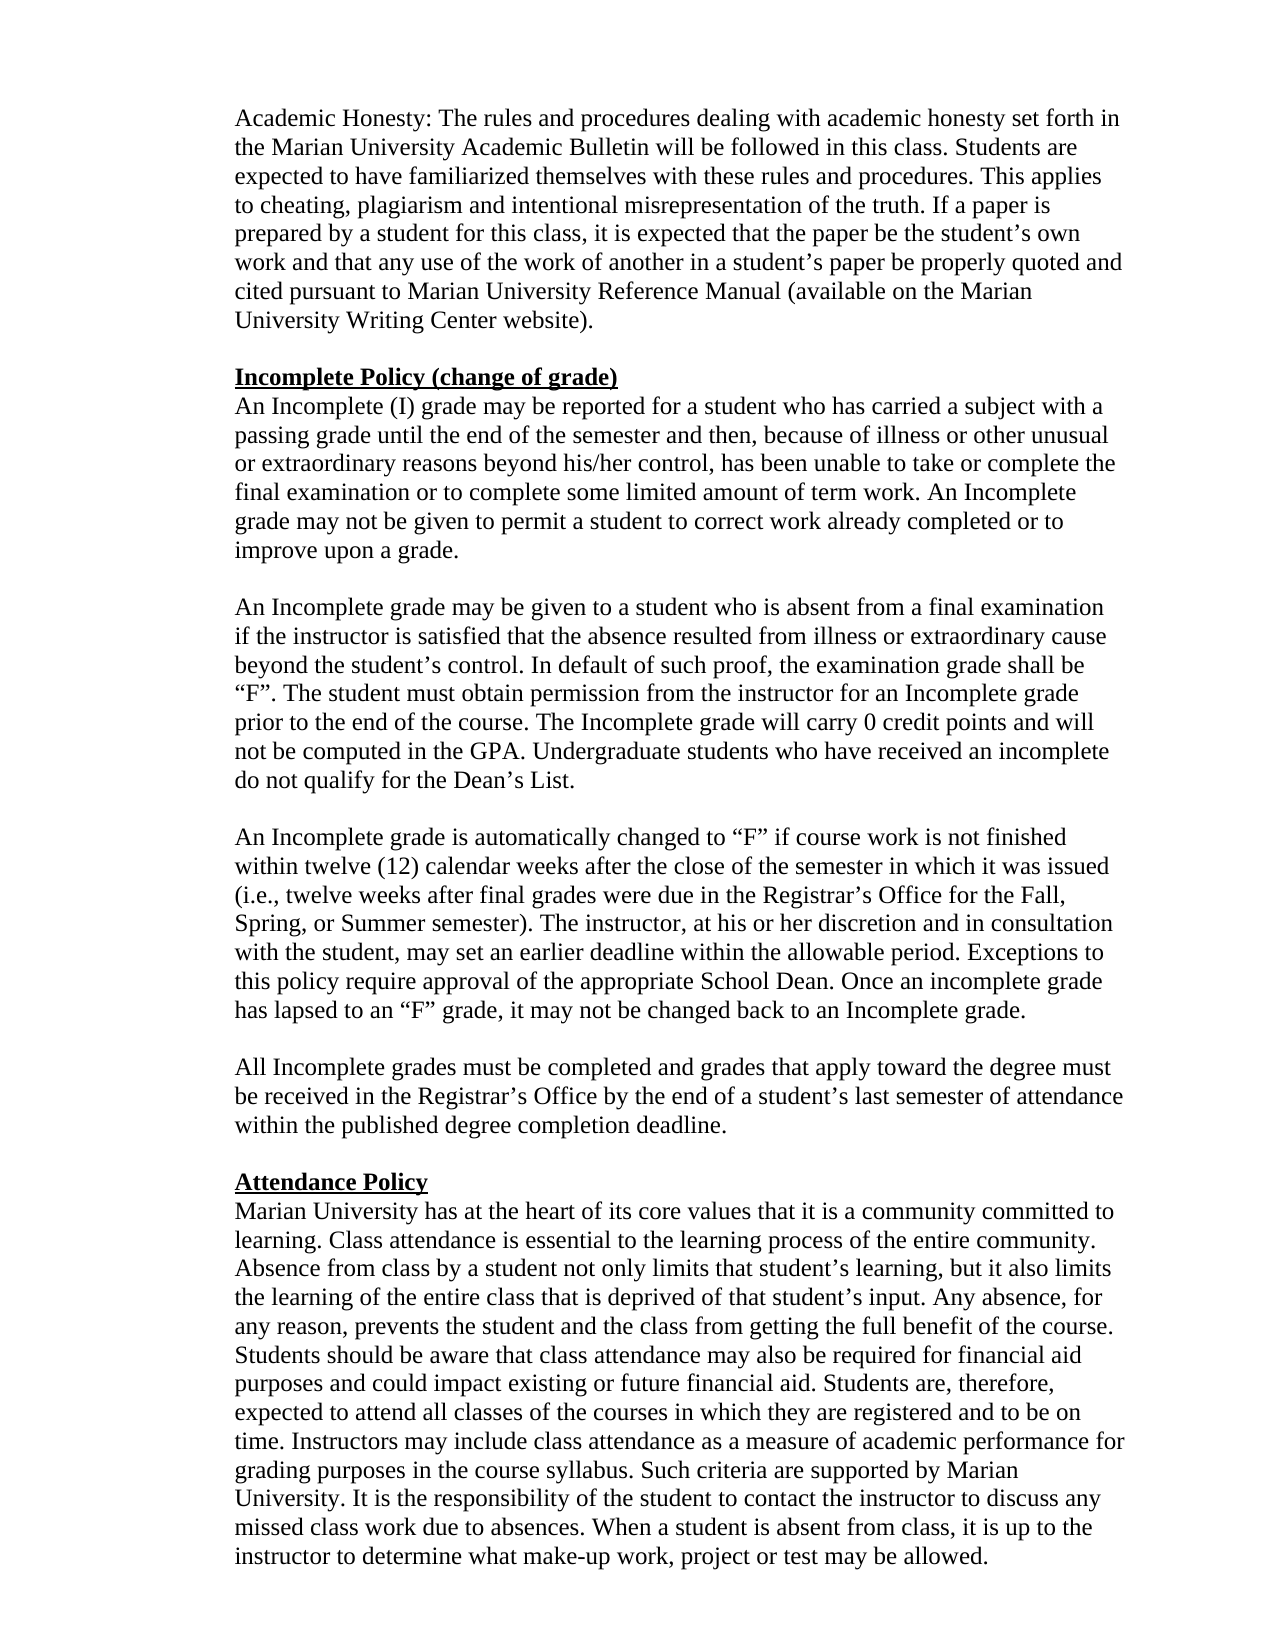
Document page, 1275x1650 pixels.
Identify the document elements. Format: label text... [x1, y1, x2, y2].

text Marian University has at the heart of its core values that it is a community committed to learning. Class attendance is essential to the learning process of the entire community. Absence from class by a student not only limits that student’s learning, but it also limits the learning of the entire class that is deprived of that student’s input. Any absence, for any reason, prevents the student and the class from getting the full benefit of the course. Students should be aware that class attendance may also be required for financial aid purposes and could impact existing or future financial aid. Students are, therefore, expected to attend all classes of the courses in which they are registered and to be on time. Instructors may include class attendance as a measure of academic performance for grading purposes in the course syllabus. Such criteria are supported by Marian University. It is the responsibility of the student to contact the instructor to discuss any missed class work due to absences. When a student is absent from class, it is up to the instructor to determine what make-up work, project or test may be allowed. [234, 1196, 1125, 1570]
text All Incomplete grades must be completed and grades that apply toward the degree must be received in the Registrar’s Office by the end of a student’s last semester of attendance within the published degree completion deadline. [234, 1052, 1125, 1138]
text Attendance Policy [234, 1167, 1125, 1196]
text An Incomplete (I) grade may be reported for a student who has carried a subject with a passing grade until the end of the semester and then, because of illness or other unusual or extraordinary reasons beyond his/her control, has been unable to take or complete the final examination or to complete some limited amount of term work. An Incomplete grade may not be given to permit a student to correct work already completed or to improve upon a grade. [234, 391, 1125, 563]
text Incomplete Policy (change of grade) [234, 362, 1125, 391]
text An Incomplete grade may be given to a student who is absent from a final examination if the instructor is satisfied that the absence resulted from illness or extraordinary cause beyond the student’s control. In default of such proof, the examination grade shall be “F”. The student must obtain permission from the instructor for an Incomplete grade prior to the end of the course. The Incomplete grade will carry 0 credit points and will not be computed in the GPA. Undergraduate students who have received an incomplete do not qualify for the Dean’s List. [234, 592, 1125, 793]
text An Incomplete grade is automatically changed to “F” if course work is not finished within twelve (12) calendar weeks after the close of the semester in which it was issued (i.e., twelve weeks after final grades were due in the Registrar’s Office for the Fall, Spring, or Summer semester). The instructor, at his or her discretion and in consultation with the student, may set an earlier deadline within the allowable period. Exceptions to this policy require approval of the appropriate School Dean. Once an incomplete grade has lapsed to an “F” grade, it may not be changed back to an Incomplete grade. [234, 822, 1125, 1023]
text Academic Honesty: The rules and procedures dealing with academic honesty set forth in the Marian University Academic Bulletin will be followed in this class. Students are expected to have familiarized themselves with these rules and procedures. This applies to cheating, plagiarism and intentional misrepresentation of the truth. If a paper is prepared by a student for this class, it is expected that the paper be the student’s own work and that any use of the work of another in a student’s paper be properly quoted and cited pursuant to Marian University Reference Manual (available on the Marian University Writing Center website). [234, 103, 1125, 333]
